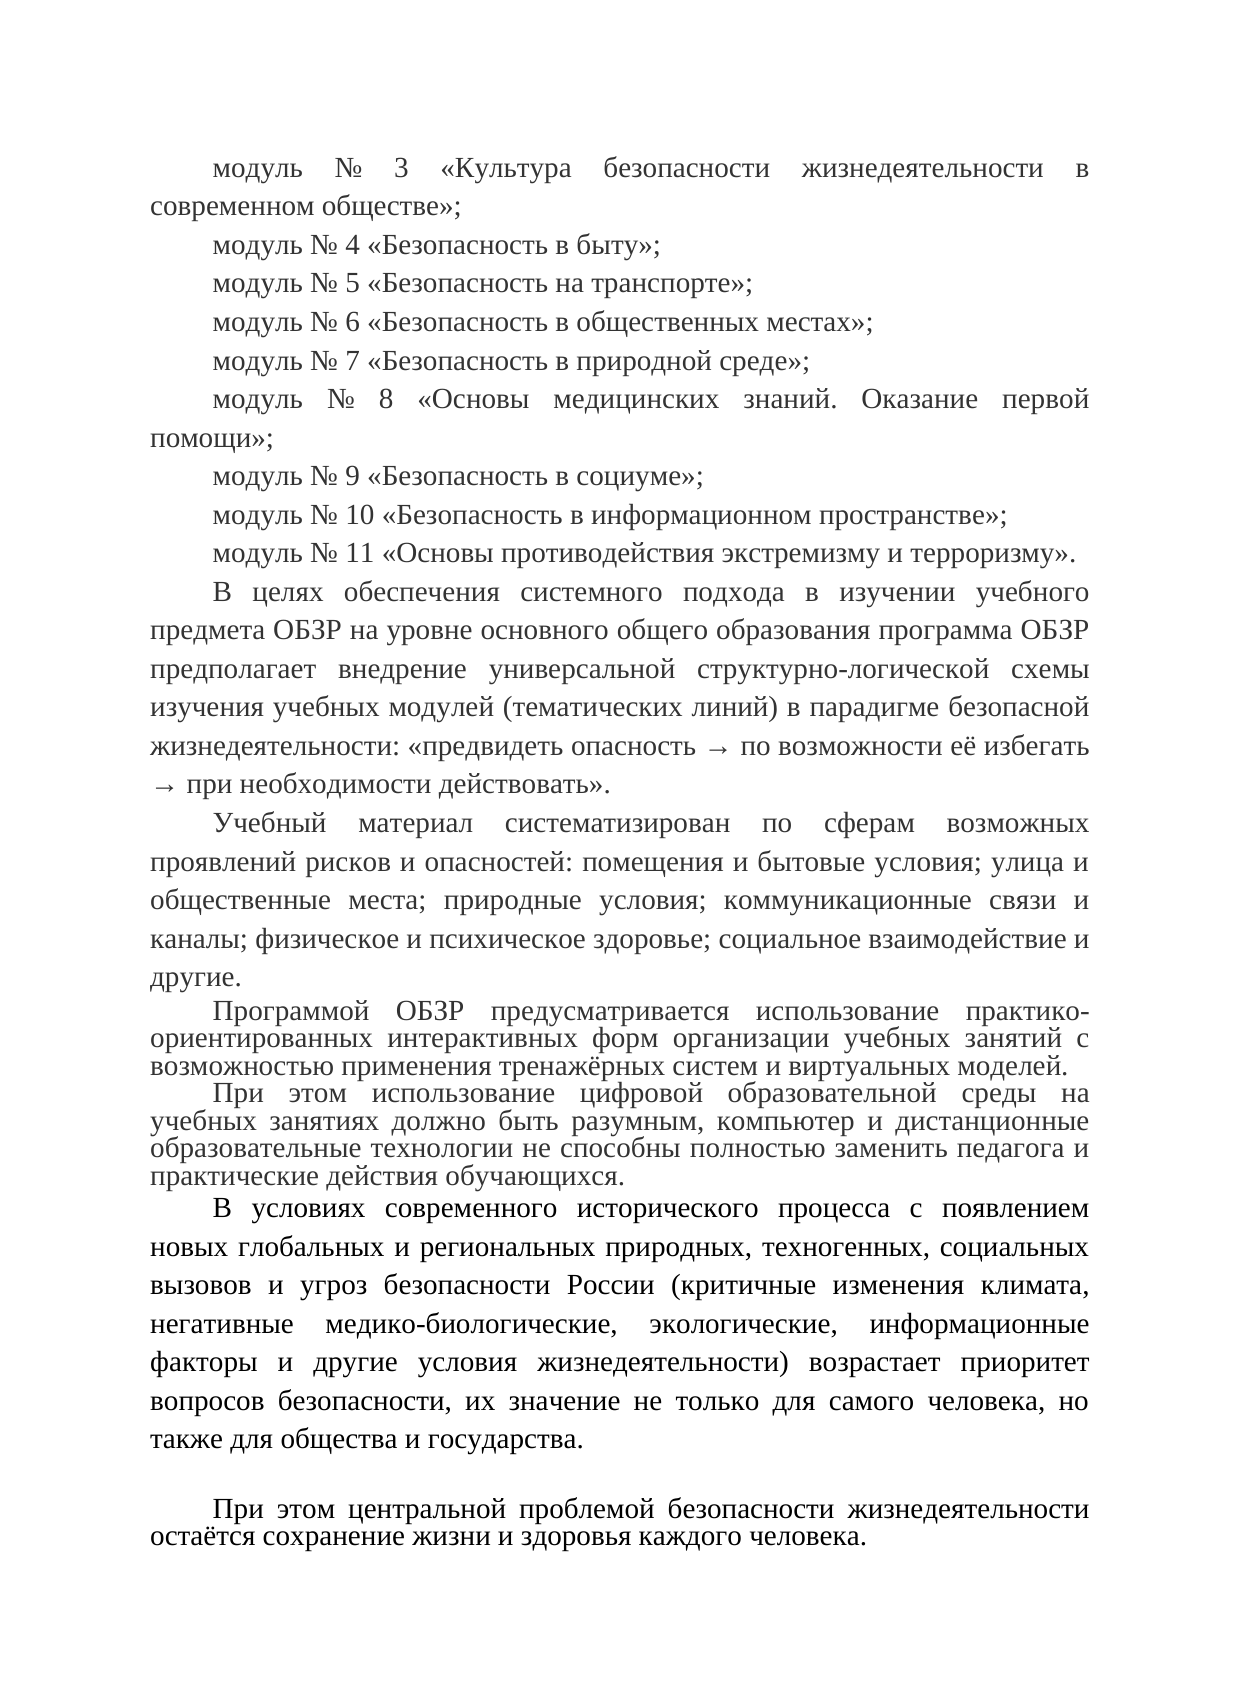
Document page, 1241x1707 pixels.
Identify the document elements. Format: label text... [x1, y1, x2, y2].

text Учебный материал систематизирован по сферам возможных проявлений рисков и опасностей: помещения и бытовые условия; улица и общественные места; природные условия; коммуникационные связи и каналы; физическое и психическое здоровье; социальное взаимодействие и другие. [150, 805, 1090, 993]
text модуль № 9 «Безопасность в социуме»; [150, 458, 1090, 492]
text модуль № 3 «Культура безопасности жизнедеятельности в современном обществе»; [150, 150, 1090, 222]
text модуль № 4 «Безопасность в быту»; [150, 227, 1090, 261]
text Программой ОБЗР предусматривается использование практико-ориентированных интерактивных форм организации учебных занятий с возможностью применения тренажёрных систем и виртуальных моделей. [150, 998, 1090, 1080]
text В условиях современного исторического процесса с появлением новых глобальных и региональных природных, техногенных, социальных вызовов и угроз безопасности России (критичные изменения климата, негативные медико-биологические, экологические, информационные факторы и другие условия жизнедеятельности) возрастает приоритет вопросов безопасности, их значение не только для самого человека, но также для общества и государства. [150, 1190, 1090, 1455]
text модуль № 5 «Безопасность на транспорте»; [150, 266, 1090, 299]
text модуль № 7 «Безопасность в природной среде»; [150, 343, 1090, 376]
text модуль № 8 «Основы медицинских знаний. Оказание первой помощи»; [150, 381, 1090, 453]
text При этом центральной проблемой безопасности жизнедеятельности остаётся сохранение жизни и здоровья каждого человека. [150, 1496, 1090, 1551]
text модуль № 6 «Безопасность в общественных местах»; [150, 304, 1090, 338]
text модуль № 11 «Основы противодействия экстремизму и терроризму». [150, 535, 1090, 569]
text При этом использование цифровой образовательной среды на учебных занятиях должно быть разумным, компьютер и дистанционные образовательные технологии не способны полностью заменить педагога и практические действия обучающихся. [150, 1080, 1090, 1190]
text В целях обеспечения системного подхода в изучении учебного предмета ОБЗР на уровне основного общего образования программа ОБЗР предполагает внедрение универсальной структурно-логической схемы изучения учебных модулей (тематических линий) в парадигме безопасной жизнедеятельности: «предвидеть опасность → по возможности её избегать → при необходимости действовать». [150, 574, 1090, 800]
text модуль № 10 «Безопасность в информационном пространстве»; [150, 497, 1090, 530]
